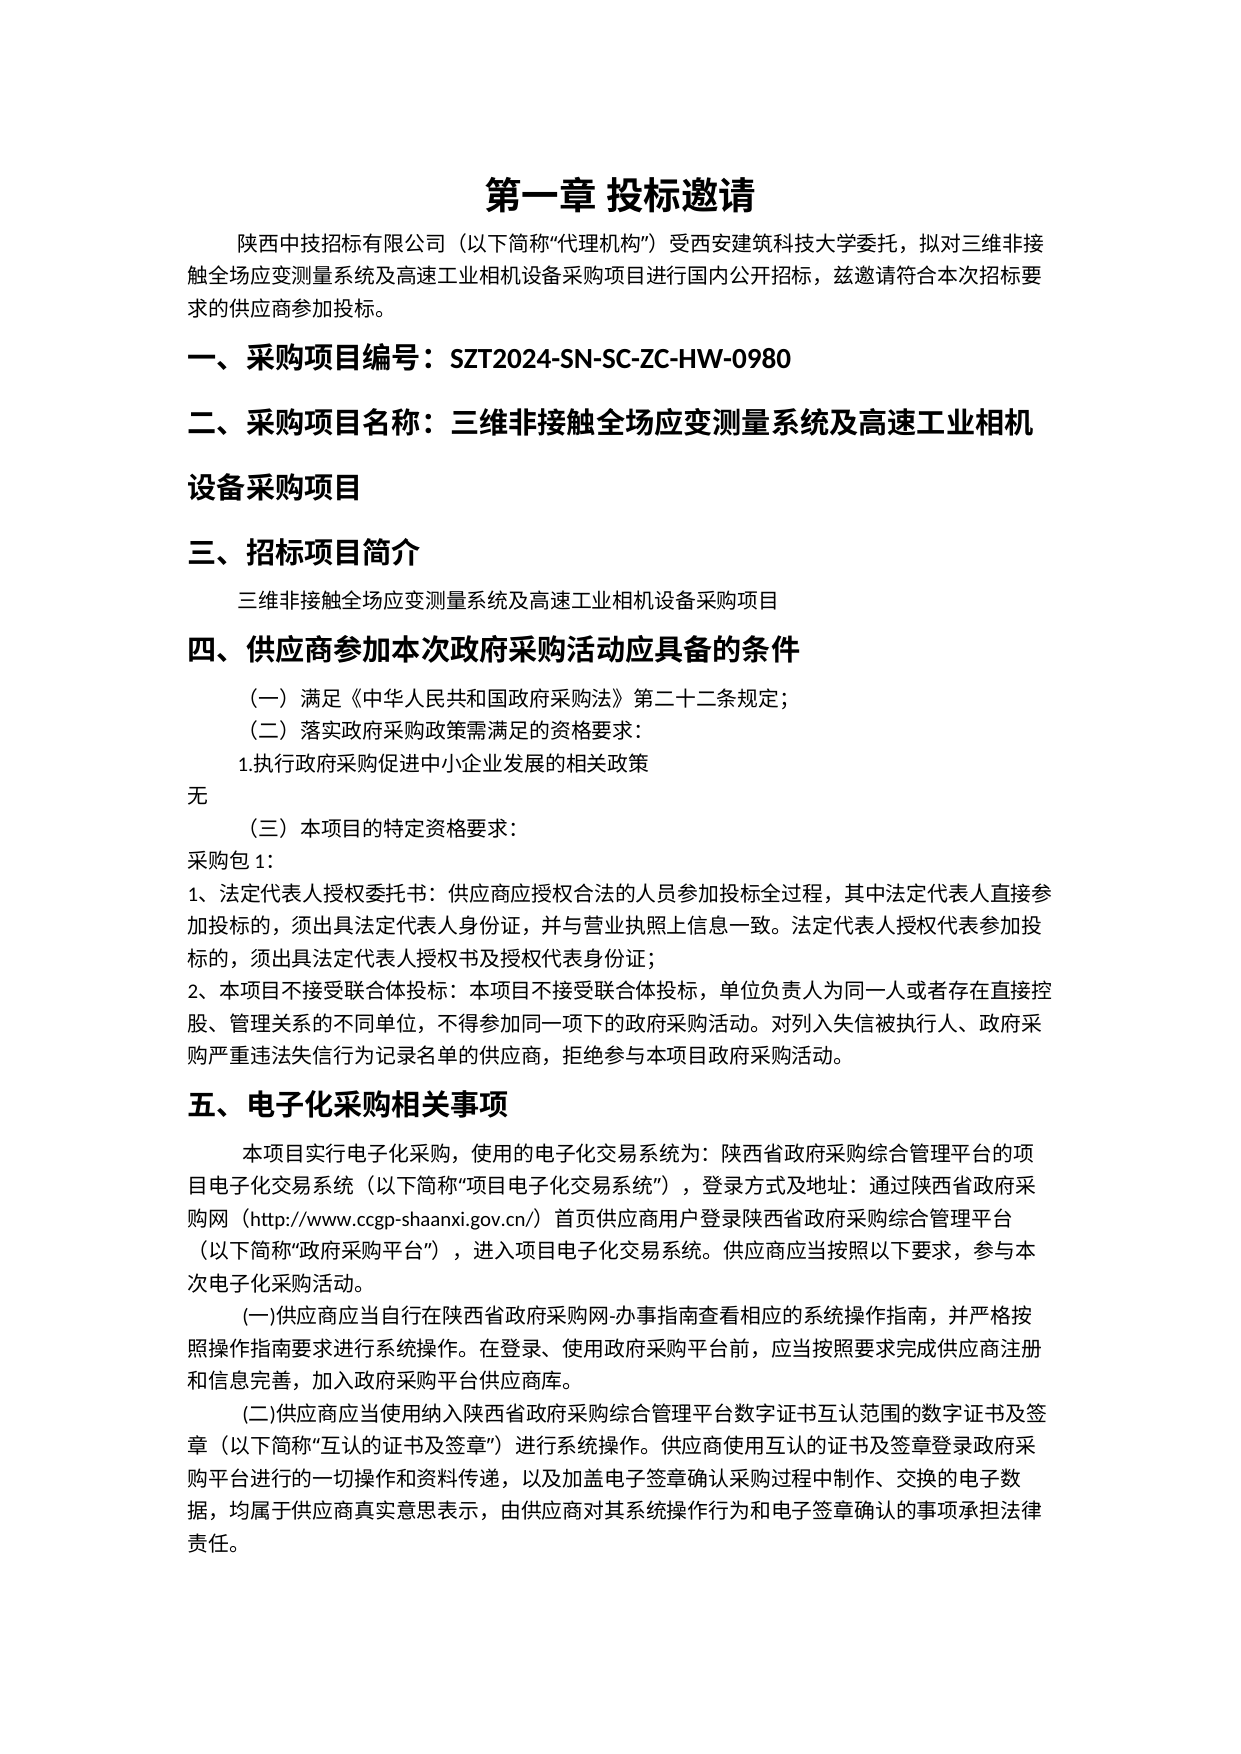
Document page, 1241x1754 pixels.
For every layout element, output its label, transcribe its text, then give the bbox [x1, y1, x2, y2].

text (二)供应商应当使用纳入陕西省政府采购综合管理平台数字证书互认范围的数字证书及签章（以下简称“互认的证书及签章”）进行系统操作。供应商使用互认的证书及签章登录政府采购平台进行的一切操作和资料传递，以及加盖电子签章确认采购过程中制作、交换的电子数据，均属于供应商真实意思表示，由供应商对其系统操作行为和电子签章确认的事项承担法律责任。 [187, 1397, 1053, 1559]
text 1.执行政府采购促进中小企业发展的相关政策 [187, 747, 1053, 779]
text 陕西中技招标有限公司（以下简称“代理机构”）受西安建筑科技大学委托，拟对三维非接触全场应变测量系统及高速工业相机设备采购项目进行国内公开招标，兹邀请符合本次招标要求的供应商参加投标。 [187, 227, 1053, 324]
text 四、供应商参加本次政府采购活动应具备的条件 [187, 617, 1053, 682]
text （一）满足《中华人民共和国政府采购法》第二十二条规定； [187, 682, 1053, 714]
text 1、法定代表人授权委托书：供应商应授权合法的人员参加投标全过程，其中法定代表人直接参加投标的，须出具法定代表人身份证，并与营业执照上信息一致。法定代表人授权代表参加投标的，须出具法定代表人授权书及授权代表身份证； [187, 877, 1053, 974]
text （三）本项目的特定资格要求： [187, 812, 1053, 844]
text 无 [187, 779, 1053, 812]
text 二、采购项目名称：三维非接触全场应变测量系统及高速工业相机设备采购项目 [187, 389, 1053, 519]
text （二）落实政府采购政策需满足的资格要求： [187, 714, 1053, 747]
text (一)供应商应当自行在陕西省政府采购网-办事指南查看相应的系统操作指南，并严格按照操作指南要求进行系统操作。在登录、使用政府采购平台前，应当按照要求完成供应商注册和信息完善，加入政府采购平台供应商库。 [187, 1299, 1053, 1397]
text 本项目实行电子化采购，使用的电子化交易系统为：陕西省政府采购综合管理平台的项目电子化交易系统（以下简称“项目电子化交易系统”），登录方式及地址：通过陕西省政府采购网（http://www.ccgp-shaanxi.gov.cn/）首页供应商用户登录陕西省政府采购综合管理平台（以下简称“政府采购平台”），进入项目电子化交易系统。供应商应当按照以下要求，参与本次电子化采购活动。 [187, 1137, 1053, 1299]
text 第一章 投标邀请 [187, 162, 1053, 227]
text 采购包1： [187, 844, 1053, 877]
text 2、本项目不接受联合体投标：本项目不接受联合体投标，单位负责人为同一人或者存在直接控股、管理关系的不同单位，不得参加同一项下的政府采购活动。对列入失信被执行人、政府采购严重违法失信行为记录名单的供应商，拒绝参与本项目政府采购活动。 [187, 974, 1053, 1072]
text 一、采购项目编号：SZT2024-SN-SC-ZC-HW-0980 [187, 324, 1053, 389]
text 三、招标项目简介 [187, 519, 1053, 584]
text 三维非接触全场应变测量系统及高速工业相机设备采购项目 [187, 584, 1053, 617]
text 五、电子化采购相关事项 [187, 1072, 1053, 1137]
